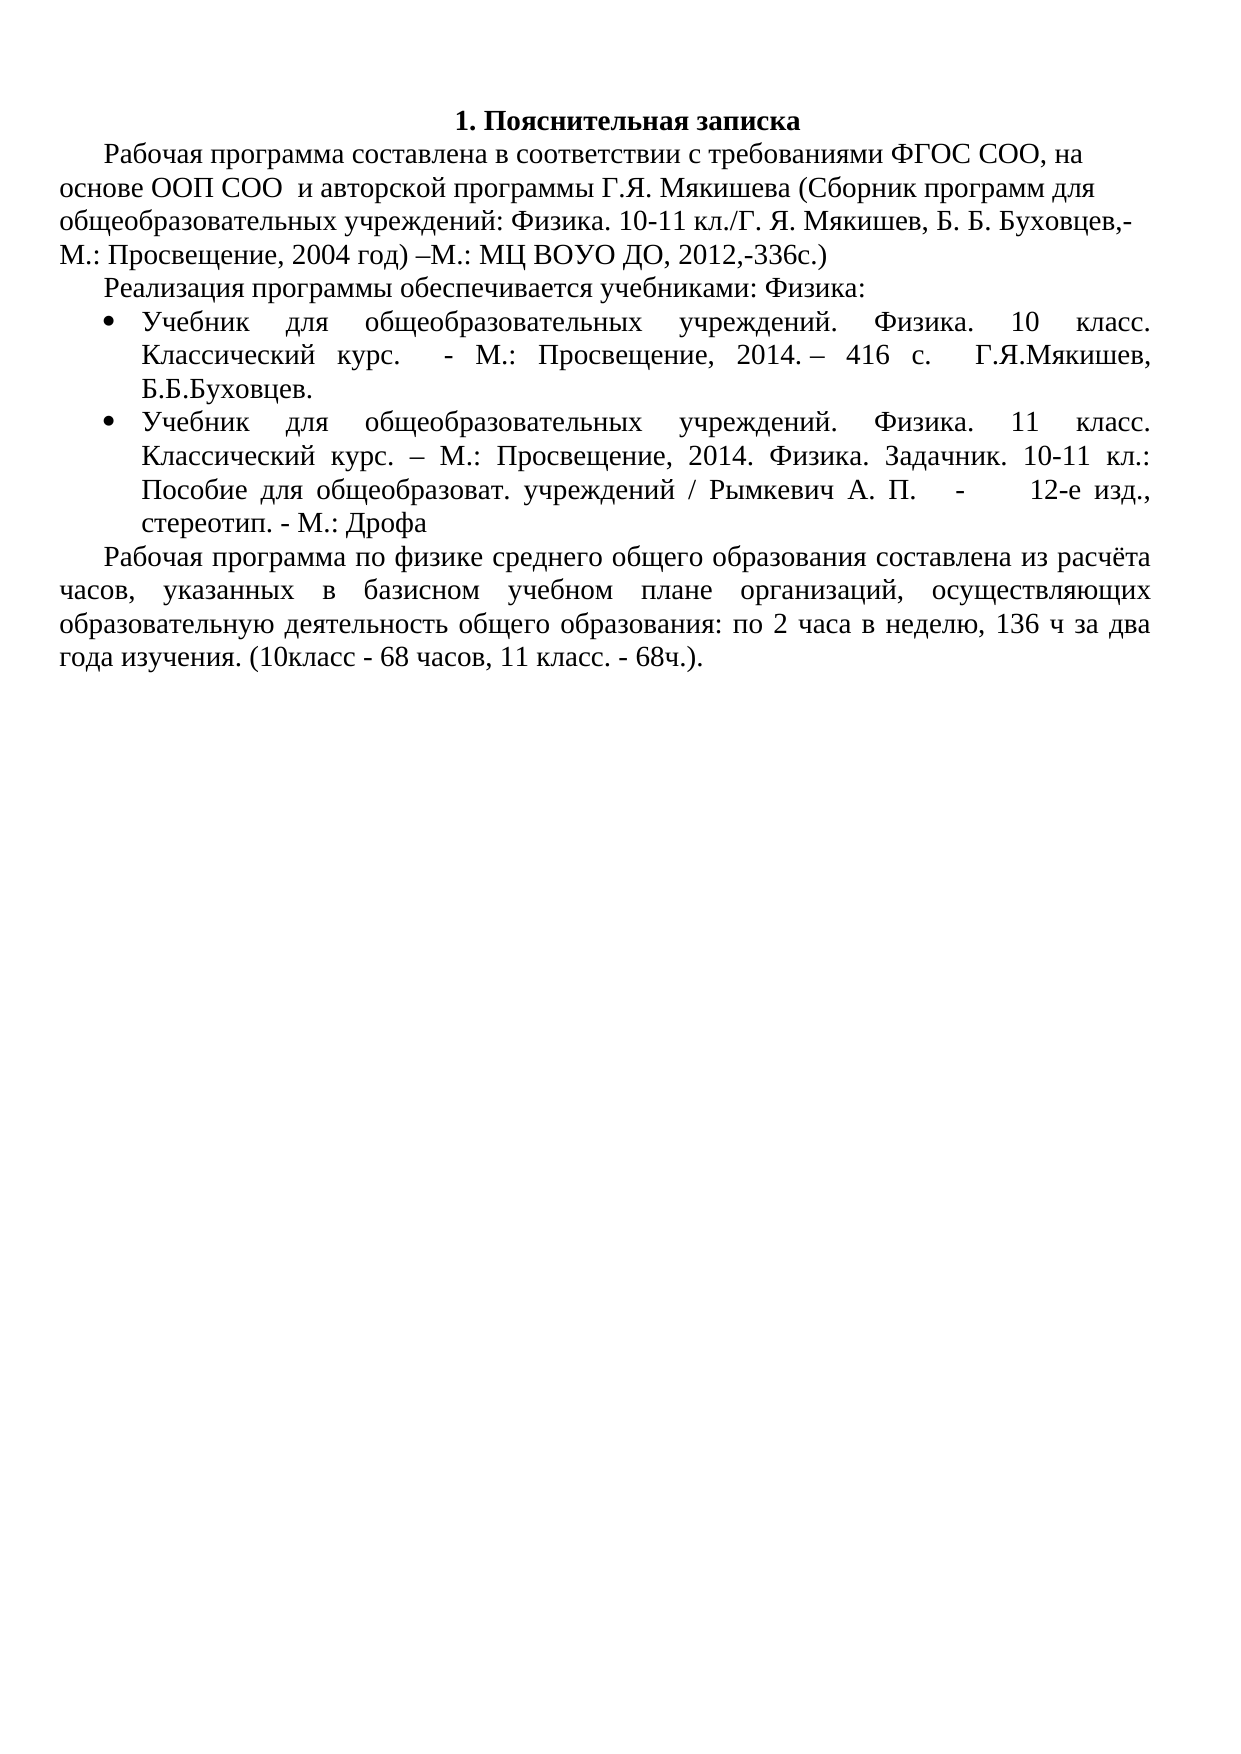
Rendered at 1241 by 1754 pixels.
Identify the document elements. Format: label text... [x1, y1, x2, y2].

text Реализация программы обеспечивается учебниками: Физика: [59, 270, 1152, 304]
list Учебник для общеобразовательных учреждений. Физика. 10 класс. Классический курс. - М.: Просвещение, 2014. – 416 с. Г.Я.Мякишев, Б.Б.Буховцев. [103, 304, 1152, 404]
text 1. Пояснительная записка [59, 103, 1152, 136]
list Учебник для общеобразовательных учреждений. Физика. 11 класс. Классический курс. – М.: Просвещение, 2014. Физика. Задачник. 10-11 кл.: Пособие для общеобразоват. учреждений / Рымкевич А. П. - 12-е изд., стереотип. - М.: Дрофа [103, 404, 1152, 539]
text Рабочая программа по физике среднего общего образования составлена из расчёта часов, указанных в базисном учебном плане организаций, осуществляющих образовательную деятельность общего образования: по 2 часа в неделю, 136 ч за два года изучения. (10класс - 68 часов, 11 класс. - 68ч.). [59, 539, 1152, 673]
text Рабочая программа составлена в соответствии с требованиями ФГОС СОО, на основе ООП СОО и авторской программы Г.Я. Мякишева (Сборник программ для общеобразовательных учреждений: Физика. 10-11 кл./Г. Я. Мякишев, Б. Б. Буховцев,- М.: Просвещение, 2004 год) –М.: МЦ ВОУО ДО, 2012,-336с.) [59, 136, 1152, 270]
